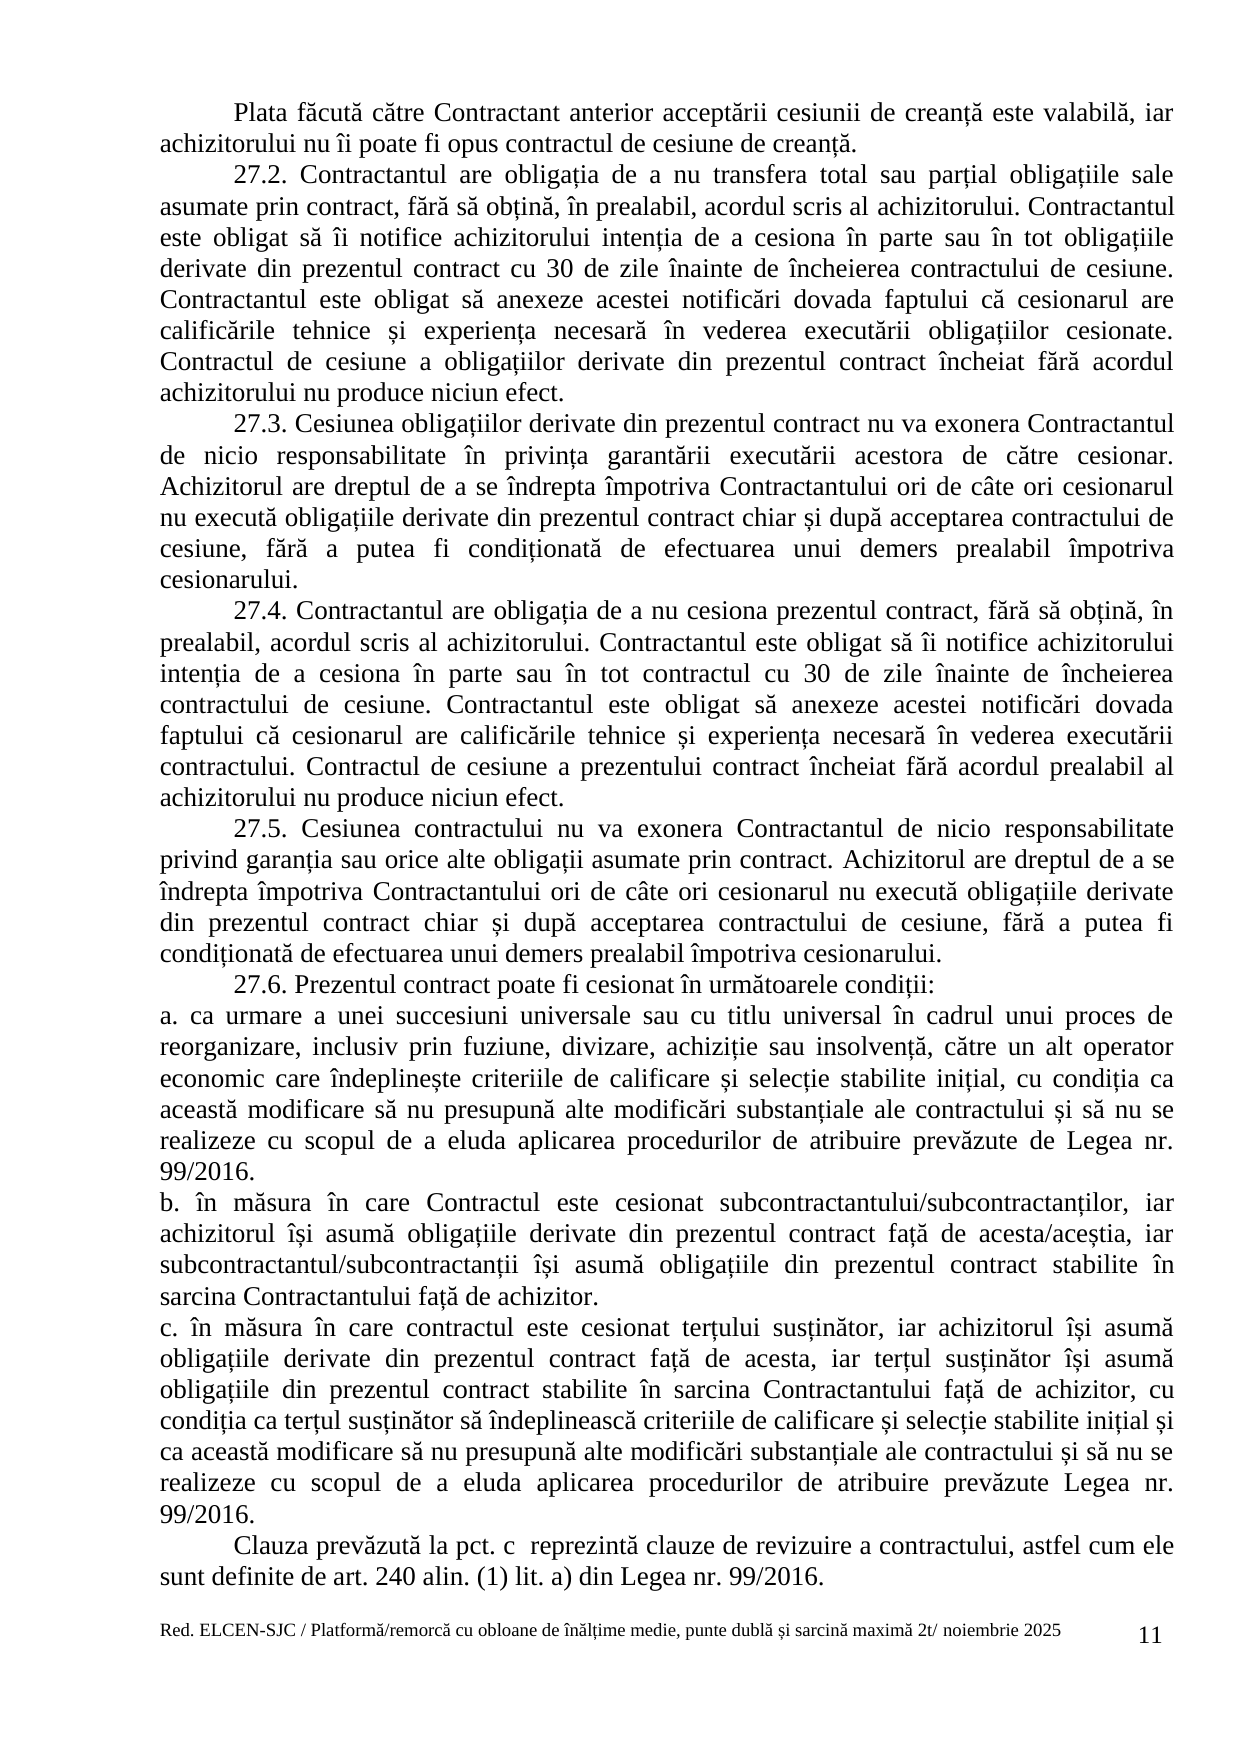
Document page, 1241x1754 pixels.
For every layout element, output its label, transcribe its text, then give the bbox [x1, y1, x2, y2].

text 27.5. Cesiunea contractului nu va exonera Contractantul de nicio responsabilitate privind garanția sau orice alte obligații asumate prin contract. Achizitorul are dreptul de a se îndrepta împotriva Contractantului ori de câte ori cesionarul nu execută obligațiile derivate din prezentul contract chiar și după acceptarea contractului de cesiune, fără a putea fi condiționată de efectuarea unui demers prealabil împotriva cesionarului. [159, 812, 1175, 968]
text Plata făcută către Contractant anterior acceptării cesiunii de creanță este valabilă, iar achizitorului nu îi poate fi opus contractul de cesiune de creanță. [159, 96, 1175, 158]
text c. în măsura în care contractul este cesionat terțului susținător, iar achizitorul își asumă obligațiile derivate din prezentul contract față de acesta, iar terțul susținător își asumă obligațiile din prezentul contract stabilite în sarcina Contractantului față de achizitor, cu condiția ca terțul susținător să îndeplinească criteriile de calificare și selecție stabilite inițial și ca această modificare să nu presupună alte modificări substanțiale ale contractului și să nu se realizeze cu scopul de a eluda aplicarea procedurilor de atribuire prevăzute Legea nr. 99/2016. [159, 1311, 1175, 1529]
text 27.3. Cesiunea obligațiilor derivate din prezentul contract nu va exonera Contractantul de nicio responsabilitate în privința garantării executării acestora de către cesionar. Achizitorul are dreptul de a se îndrepta împotriva Contractantului ori de câte ori cesionarul nu execută obligațiile derivate din prezentul contract chiar și după acceptarea contractului de cesiune, fără a putea fi condiționată de efectuarea unui demers prealabil împotriva cesionarului. [159, 408, 1175, 594]
text a. ca urmare a unei succesiuni universale sau cu titlu universal în cadrul unui proces de reorganizare, inclusiv prin fuziune, divizare, achiziție sau insolvență, către un alt operator economic care îndeplinește criteriile de calificare și selecție stabilite inițial, cu condiția ca această modificare să nu presupună alte modificări substanțiale ale contractului și să nu se realizeze cu scopul de a eluda aplicarea procedurilor de atribuire prevăzute de Legea nr. 99/2016. [159, 999, 1175, 1186]
text Clauza prevăzută la pct. c reprezintă clauze de revizuire a contractului, astfel cum ele sunt definite de art. 240 alin. (1) lit. a) din Legea nr. 99/2016. [159, 1529, 1175, 1591]
text 27.2. Contractantul are obligația de a nu transfera total sau parțial obligațiile sale asumate prin contract, fără să obțină, în prealabil, acordul scris al achizitorului. Contractantul este obligat să îi notifice achizitorului intenția de a cesiona în parte sau în tot obligațiile derivate din prezentul contract cu 30 de zile înainte de încheierea contractului de cesiune. Contractantul este obligat să anexeze acestei notificări dovada faptului că cesionarul are calificările tehnice și experiența necesară în vederea executării obligațiilor cesionate. Contractul de cesiune a obligațiilor derivate din prezentul contract încheiat fără acordul achizitorului nu produce niciun efect. [159, 158, 1175, 408]
text b. în măsura în care Contractul este cesionat subcontractantului/subcontractanților, iar achizitorul își asumă obligațiile derivate din prezentul contract față de acesta/aceștia, iar subcontractantul/subcontractanții își asumă obligațiile din prezentul contract stabilite în sarcina Contractantului față de achizitor. [159, 1186, 1175, 1311]
text 27.6. Prezentul contract poate fi cesionat în următoarele condiții: [159, 968, 1175, 999]
text 27.4. Contractantul are obligația de a nu cesiona prezentul contract, fără să obțină, în prealabil, acordul scris al achizitorului. Contractantul este obligat să îi notifice achizitorului intenția de a cesiona în parte sau în tot contractul cu 30 de zile înainte de încheierea contractului de cesiune. Contractantul este obligat să anexeze acestei notificări dovada faptului că cesionarul are calificările tehnice și experiența necesară în vederea executării contractului. Contractul de cesiune a prezentului contract încheiat fără acordul prealabil al achizitorului nu produce niciun efect. [159, 594, 1175, 812]
